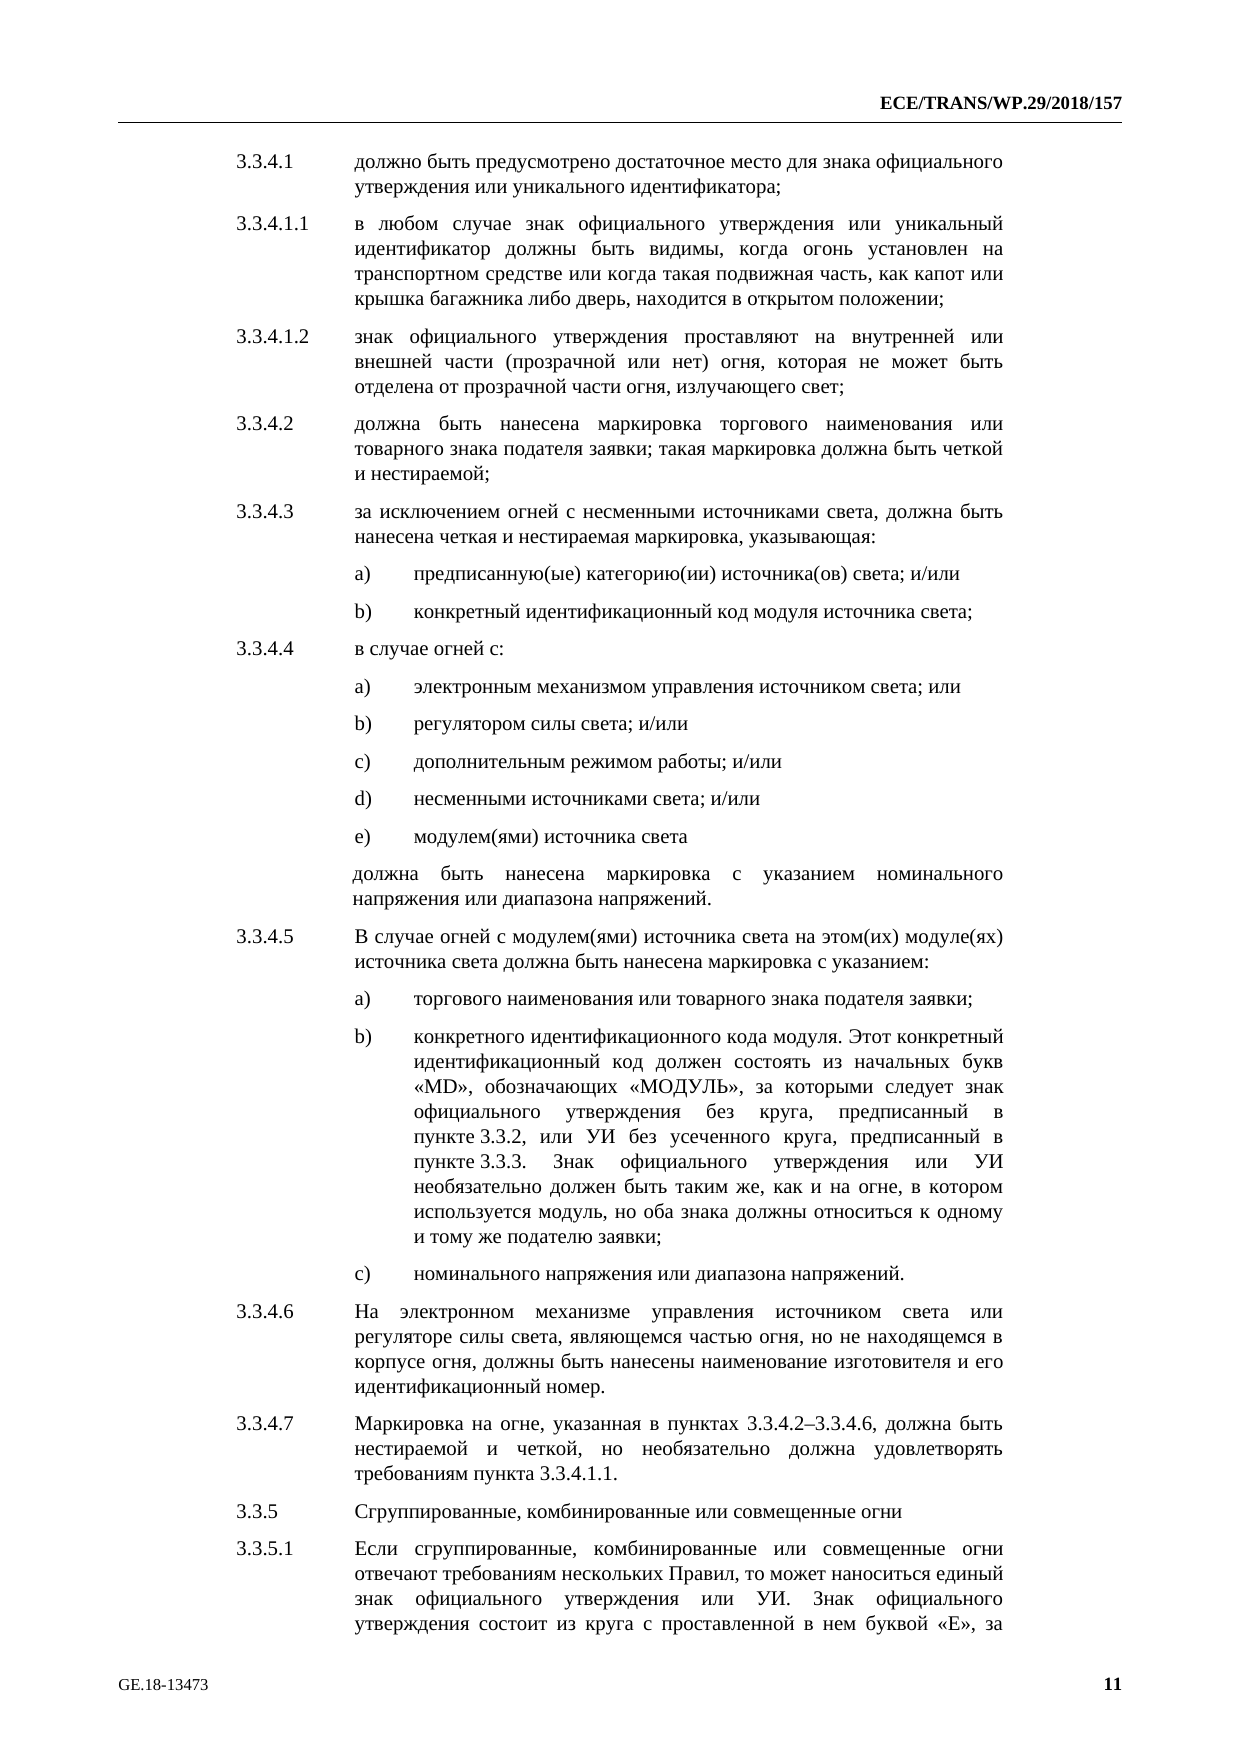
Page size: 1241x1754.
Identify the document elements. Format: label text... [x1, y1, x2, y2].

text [236, 1535, 1004, 1635]
text 3.3.4.6 На электронном механизме управления источником света или регуляторе силы света, являющемся частью огня, но не находящемся в корпусе огня, должны быть нанесены наименование изготовителя и его идентификационный номер. [236, 1298, 1004, 1398]
text должна быть нанесена маркировка с указанием номинального напряжения или диапазона напряжений. [352, 860, 1004, 910]
text 3.3.4.7 Маркировка на огне, указанная в пунктах 3.3.4.2–3.3.4.6, должна быть нестираемой и четкой, но необязательно должна удовлетворять требованиям пункта 3.3.4.1.1. [236, 1410, 1004, 1485]
text a) электронным механизмом управления источником света; или [354, 673, 1004, 698]
text 3.3.4.1.1 в любом случае знак официального утверждения или уникальный идентификатор должны быть видимы, когда огонь установлен на транспортном средстве или когда такая подвижная часть, как капот или крышка багажника либо дверь, находится в открытом положении; [236, 210, 1004, 310]
text a) предписанную(ые) категорию(ии) источника(ов) света; и/или [354, 560, 1004, 585]
text b) конкретного идентификационного кода модуля. Этот конкретный идентификационный код должен состоять из начальных букв «MD», обозначающих «МОДУЛЬ», за которыми следует знак официального утверждения без круга, предписанный в пункте 3.3.2, или УИ без усеченного круга, предписанный в пункте 3.3.3. Знак официального утверждения или УИ необязательно должен быть таким же, как и на огне, в котором используется модуль, но оба знака должны относиться к одному и тому же подателю заявки; [354, 1023, 1004, 1248]
text 3.3.4.1.2 знак официального утверждения проставляют на внутренней или внешней части (прозрачной или нет) огня, которая не может быть отделена от прозрачной части огня, излучающего свет; [236, 323, 1004, 398]
text b) регулятором силы света; и/или [354, 710, 1004, 735]
text 3.3.4.2 должна быть нанесена маркировка торгового наименования или товарного знака подателя заявки; такая маркировка должна быть четкой и нестираемой; [236, 410, 1004, 485]
text 3.3.4.1 должно быть предусмотрено достаточное место для знака официального утверждения или уникального идентификатора; [236, 148, 1004, 198]
text 3.3.4.5 В случае огней с модулем(ями) источника света на этом(их) модуле(ях) источника света должна быть нанесена маркировка с указанием: [236, 923, 1004, 973]
text b) конкретный идентификационный код модуля источника света; [354, 598, 1004, 623]
text c) номинального напряжения или диапазона напряжений. [354, 1260, 1004, 1285]
text 3.3.5 Сгруппированные, комбинированные или совмещенные огни [236, 1498, 1004, 1523]
text 3.3.4.3 за исключением огней с несменными источниками света, должна быть нанесена четкая и нестираемая маркировка, указывающая: [236, 498, 1004, 548]
text e) модулем(ями) источника света [354, 823, 1004, 848]
text a) торгового наименования или товарного знака подателя заявки; [354, 985, 1004, 1010]
text d) несменными источниками света; и/или [354, 785, 1004, 810]
text 3.3.4.4 в случае огней с: [236, 635, 1004, 660]
text c) дополнительным режимом работы; и/или [354, 748, 1004, 773]
